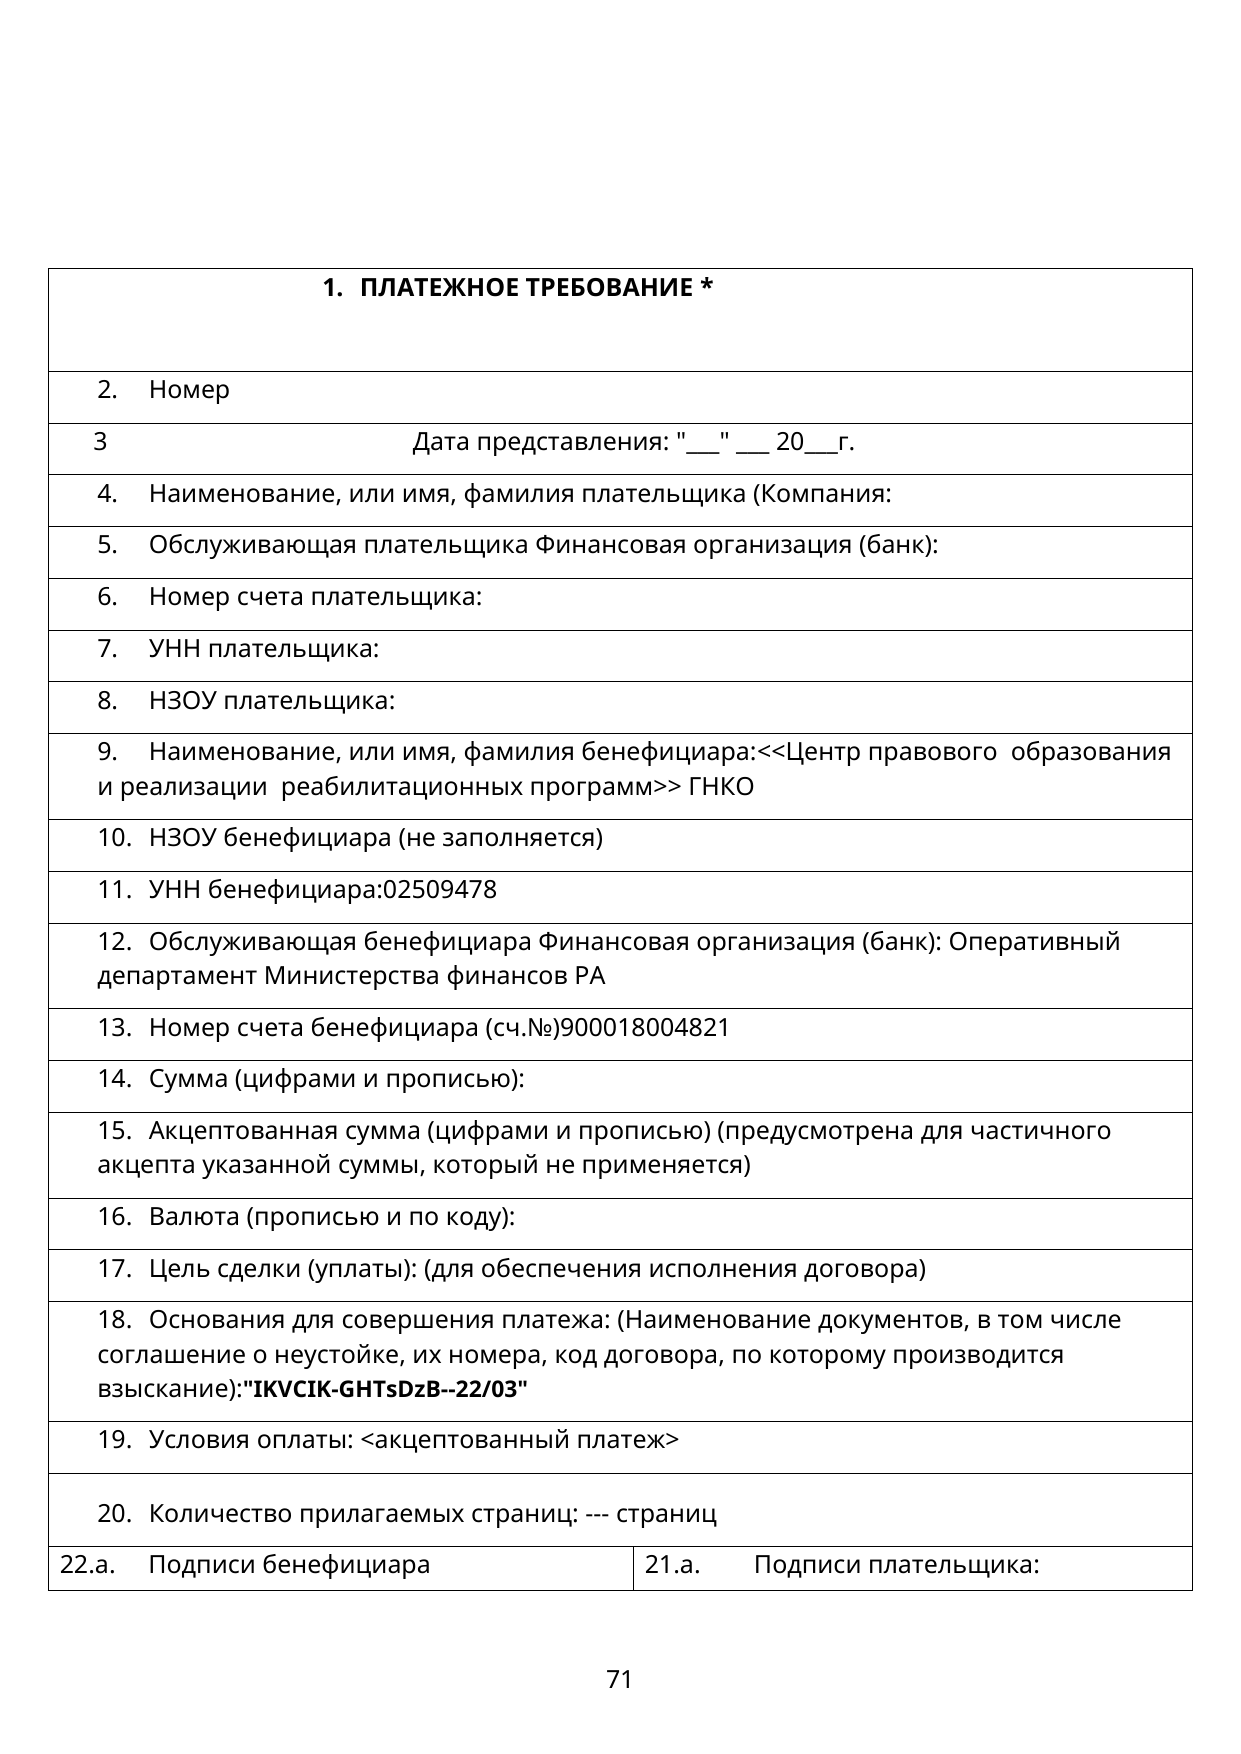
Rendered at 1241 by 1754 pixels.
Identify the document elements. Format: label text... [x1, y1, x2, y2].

table_cell 6. Номер счета плательщика: [49, 579, 1192, 629]
table_cell 13. Номер счета бенефициара (сч.№)900018004821 [49, 1009, 1192, 1060]
table_cell 20. Количество прилагаемых страниц: --- страниц [49, 1474, 1192, 1546]
table_cell 18. Основания для совершения платежа: (Наименование документов, в том числе соглашение о неустойке, их номера, код договора, по которому производится взыскание):"IKVCIK-GHTsDzB--22/03" [49, 1302, 1192, 1421]
table_cell 15. Акцептованная сумма (цифрами и прописью) (предусмотрена для частичного акцепта указанной суммы, который не применяется) [49, 1113, 1192, 1198]
table_cell 9. Наименование, или имя, фамилия бенефициара:<<Центр правового образования и реализации реабилитационных программ>> ГНКО [49, 734, 1192, 819]
table_cell 10. НЗОУ бенефициара (не заполняется) [49, 820, 1192, 871]
table_cell 8. НЗОУ плательщика: [49, 682, 1192, 733]
table_cell 17. Цель сделки (уплаты): (для обеспечения исполнения договора) [49, 1250, 1192, 1301]
table_cell 3 Дата представления: "___" ___ 20___г. [49, 424, 1192, 474]
table_cell 5. Обслуживающая плательщика Финансовая организация (банк): [49, 527, 1192, 578]
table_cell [49, 1547, 633, 1590]
table_cell 7. УНН плательщика: [49, 631, 1192, 681]
table_cell 14. Сумма (цифрами и прописью): [49, 1061, 1192, 1112]
table_cell 2. Номер [49, 372, 1192, 422]
table_cell 19. Условия оплаты: <акцептованный платеж> [49, 1422, 1192, 1473]
table_cell 4. Наименование, или имя, фамилия плательщика (Компания: [49, 475, 1192, 526]
table_header ПЛАТЕЖНОЕ ТРЕБОВАНИЕ * [49, 269, 1192, 371]
table_cell 16. Валюта (прописью и по коду): [49, 1199, 1192, 1249]
table_cell 11. УНН бенефициара:02509478 [49, 872, 1192, 922]
table_cell 12. Обслуживающая бенефициара Финансовая организация (банк): Оперативный департамент Министерства финансов РА [49, 924, 1192, 1008]
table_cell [634, 1547, 1192, 1590]
